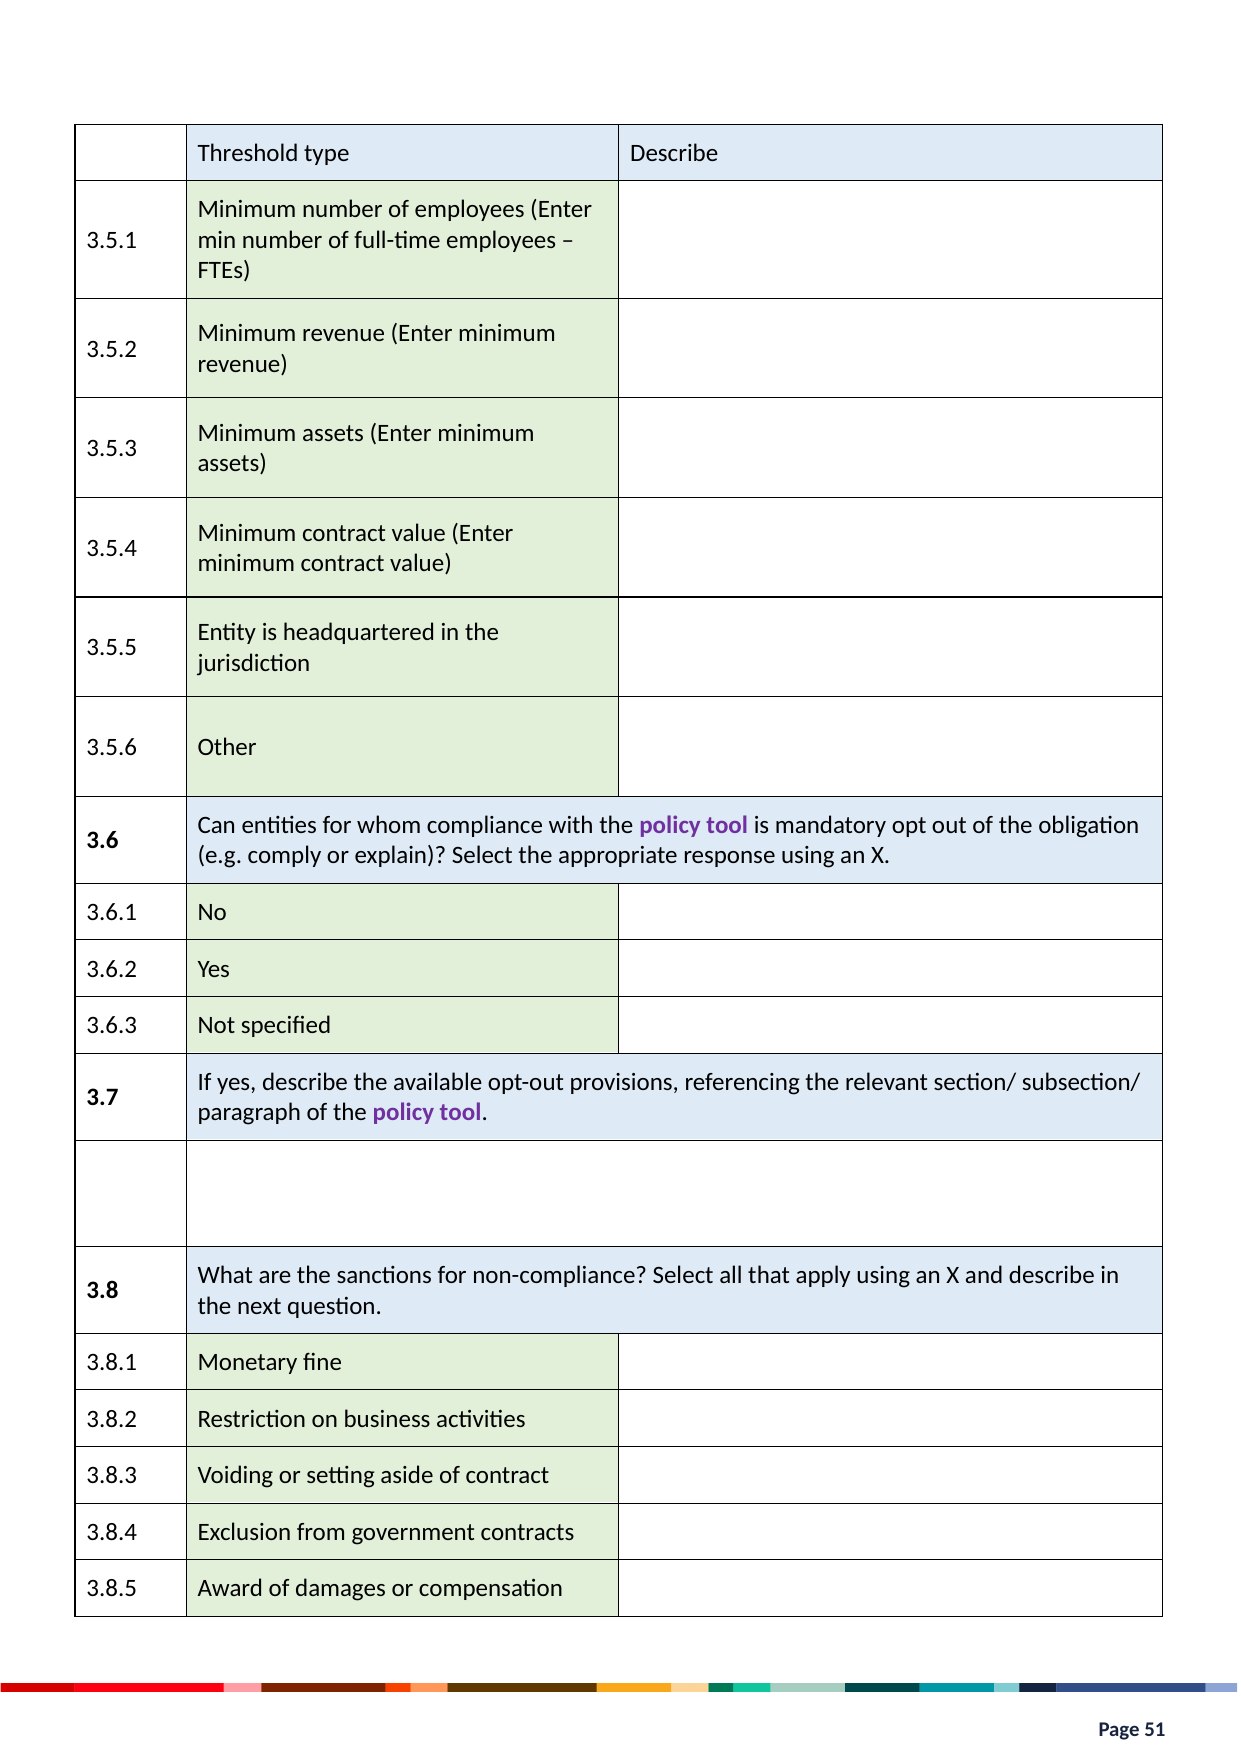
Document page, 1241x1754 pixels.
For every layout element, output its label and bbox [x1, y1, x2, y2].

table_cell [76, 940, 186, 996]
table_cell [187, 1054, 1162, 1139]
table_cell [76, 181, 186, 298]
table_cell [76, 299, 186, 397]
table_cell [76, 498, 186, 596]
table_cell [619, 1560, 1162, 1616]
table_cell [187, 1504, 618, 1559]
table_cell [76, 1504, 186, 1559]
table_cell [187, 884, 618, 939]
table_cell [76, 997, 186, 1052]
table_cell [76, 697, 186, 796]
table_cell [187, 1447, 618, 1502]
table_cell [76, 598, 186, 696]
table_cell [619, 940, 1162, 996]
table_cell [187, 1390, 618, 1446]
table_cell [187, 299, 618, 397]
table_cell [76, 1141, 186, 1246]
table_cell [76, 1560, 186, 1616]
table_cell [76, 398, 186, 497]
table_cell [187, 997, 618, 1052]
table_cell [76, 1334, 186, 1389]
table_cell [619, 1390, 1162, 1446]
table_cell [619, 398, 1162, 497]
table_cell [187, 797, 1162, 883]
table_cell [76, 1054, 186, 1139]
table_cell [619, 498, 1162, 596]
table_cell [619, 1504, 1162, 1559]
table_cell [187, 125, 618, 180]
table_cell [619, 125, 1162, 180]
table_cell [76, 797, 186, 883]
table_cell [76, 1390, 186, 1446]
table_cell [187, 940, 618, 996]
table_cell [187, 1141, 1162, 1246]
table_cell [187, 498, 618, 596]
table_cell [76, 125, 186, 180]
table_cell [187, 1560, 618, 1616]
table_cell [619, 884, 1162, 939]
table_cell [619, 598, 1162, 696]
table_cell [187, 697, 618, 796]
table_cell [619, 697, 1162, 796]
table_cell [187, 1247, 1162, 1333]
picture [0, 1683, 1236, 1692]
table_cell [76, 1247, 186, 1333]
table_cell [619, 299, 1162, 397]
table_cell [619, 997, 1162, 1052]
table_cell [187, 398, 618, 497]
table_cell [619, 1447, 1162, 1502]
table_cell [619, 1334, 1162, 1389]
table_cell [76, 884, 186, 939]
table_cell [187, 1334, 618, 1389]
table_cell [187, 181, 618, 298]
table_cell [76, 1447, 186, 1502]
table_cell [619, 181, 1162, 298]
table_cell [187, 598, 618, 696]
